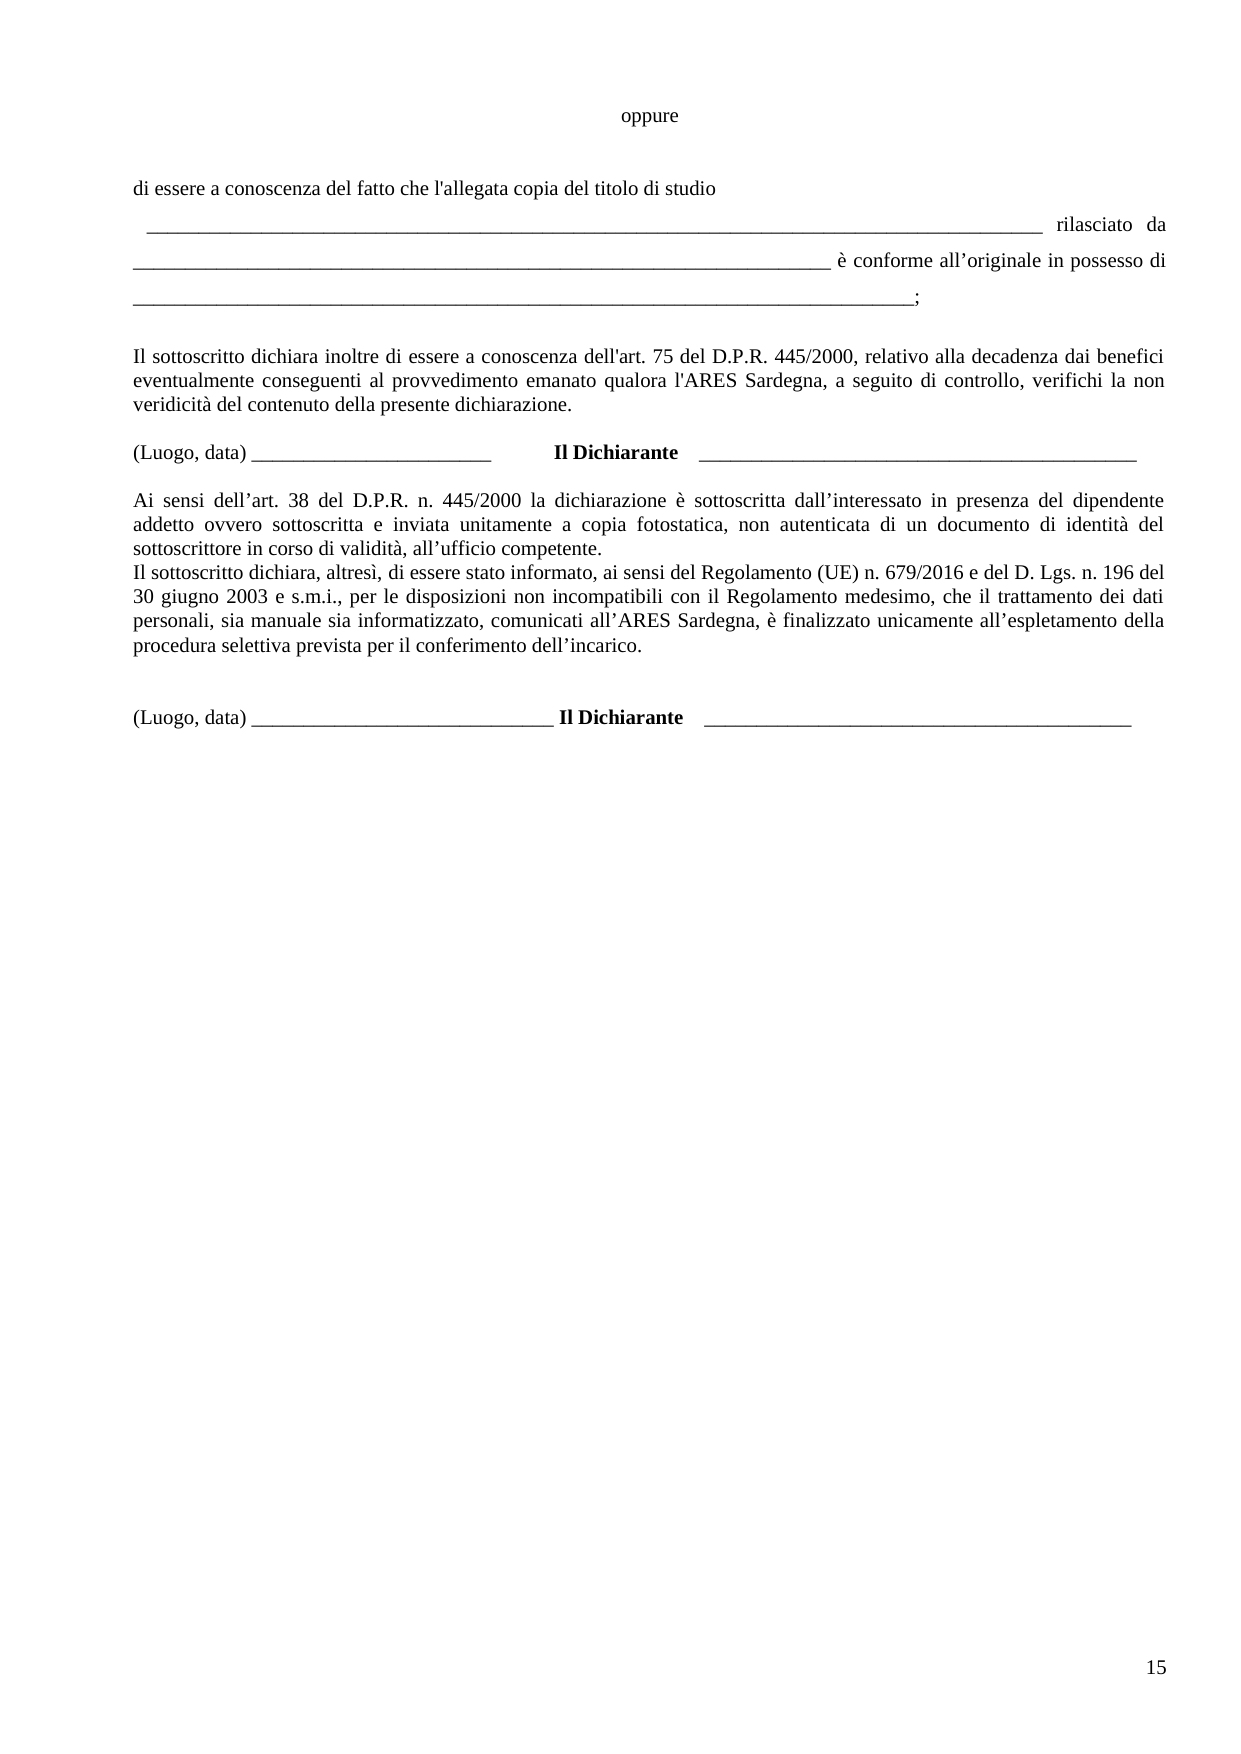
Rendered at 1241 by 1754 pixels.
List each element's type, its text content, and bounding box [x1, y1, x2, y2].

text di essere a conoscenza del fatto che l'allegata copia del titolo di studio [133, 176, 1166, 199]
text Il sottoscritto dichiara, altresì, di essere stato informato, ai sensi del Regolamento (UE) n. 679/2016 e del D. Lgs. n. 196 del 30 giugno 2003 e s.m.i., per le disposizioni non incompatibili con il Regolamento medesimo, che il trattamento dei dati personali, sia manuale sia informatizzato, comunicati all’ARES Sardegna, è finalizzato unicamente all’espletamento della procedura selettiva prevista per il conferimento dell’incarico. [133, 560, 1166, 657]
text Il sottoscritto dichiara inoltre di essere a conoscenza dell'art. 75 del D.P.R. 445/2000, relativo alla decadenza dai benefici eventualmente conseguenti al provvedimento emanato qualora l'ARES Sardegna, a seguito di controllo, verifichi la non veridicità del contenuto della presente dichiarazione. [133, 344, 1166, 416]
text Ai sensi dell’art. 38 del D.P.R. n. 445/2000 la dichiarazione è sottoscritta dall’interessato in presenza del dipendente addetto ovvero sottoscritta e inviata unitamente a copia fotostatica, non autenticata di un documento di identità del sottoscrittore in corso di validità, all’ufficio competente. [133, 488, 1166, 560]
text (Luogo, data) _______________________ Il Dichiarante __________________________________________ [133, 440, 1166, 464]
text oppure [133, 103, 1166, 127]
text ______________________________________________________________________________________ rilasciato da ___________________________________________________________________ è conforme all’originale in possesso di ___________________________________________________________________________; [133, 212, 1166, 308]
text (Luogo, data) _____________________________ Il Dichiarante _________________________________________ [133, 705, 1166, 729]
